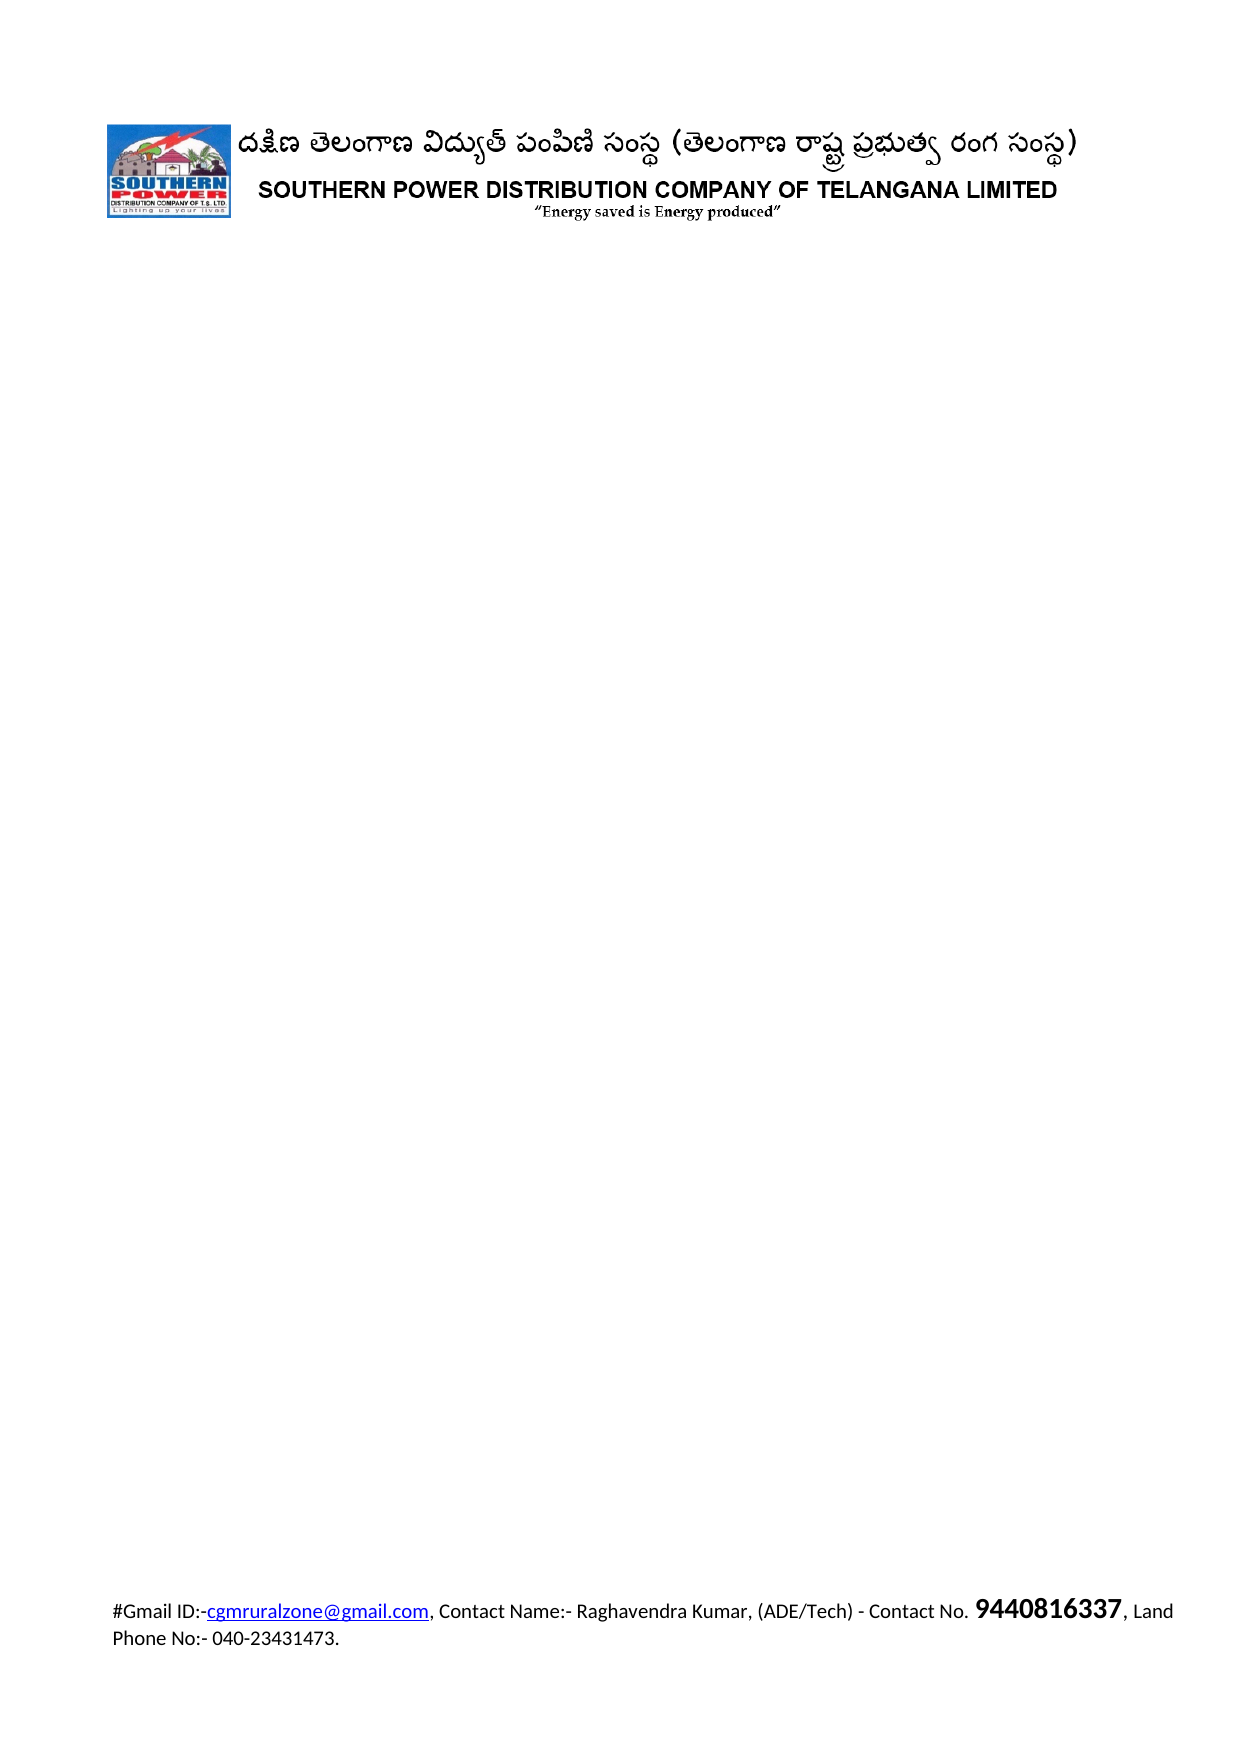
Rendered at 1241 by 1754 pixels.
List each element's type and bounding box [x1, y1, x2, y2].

picture [104, 121, 1080, 224]
